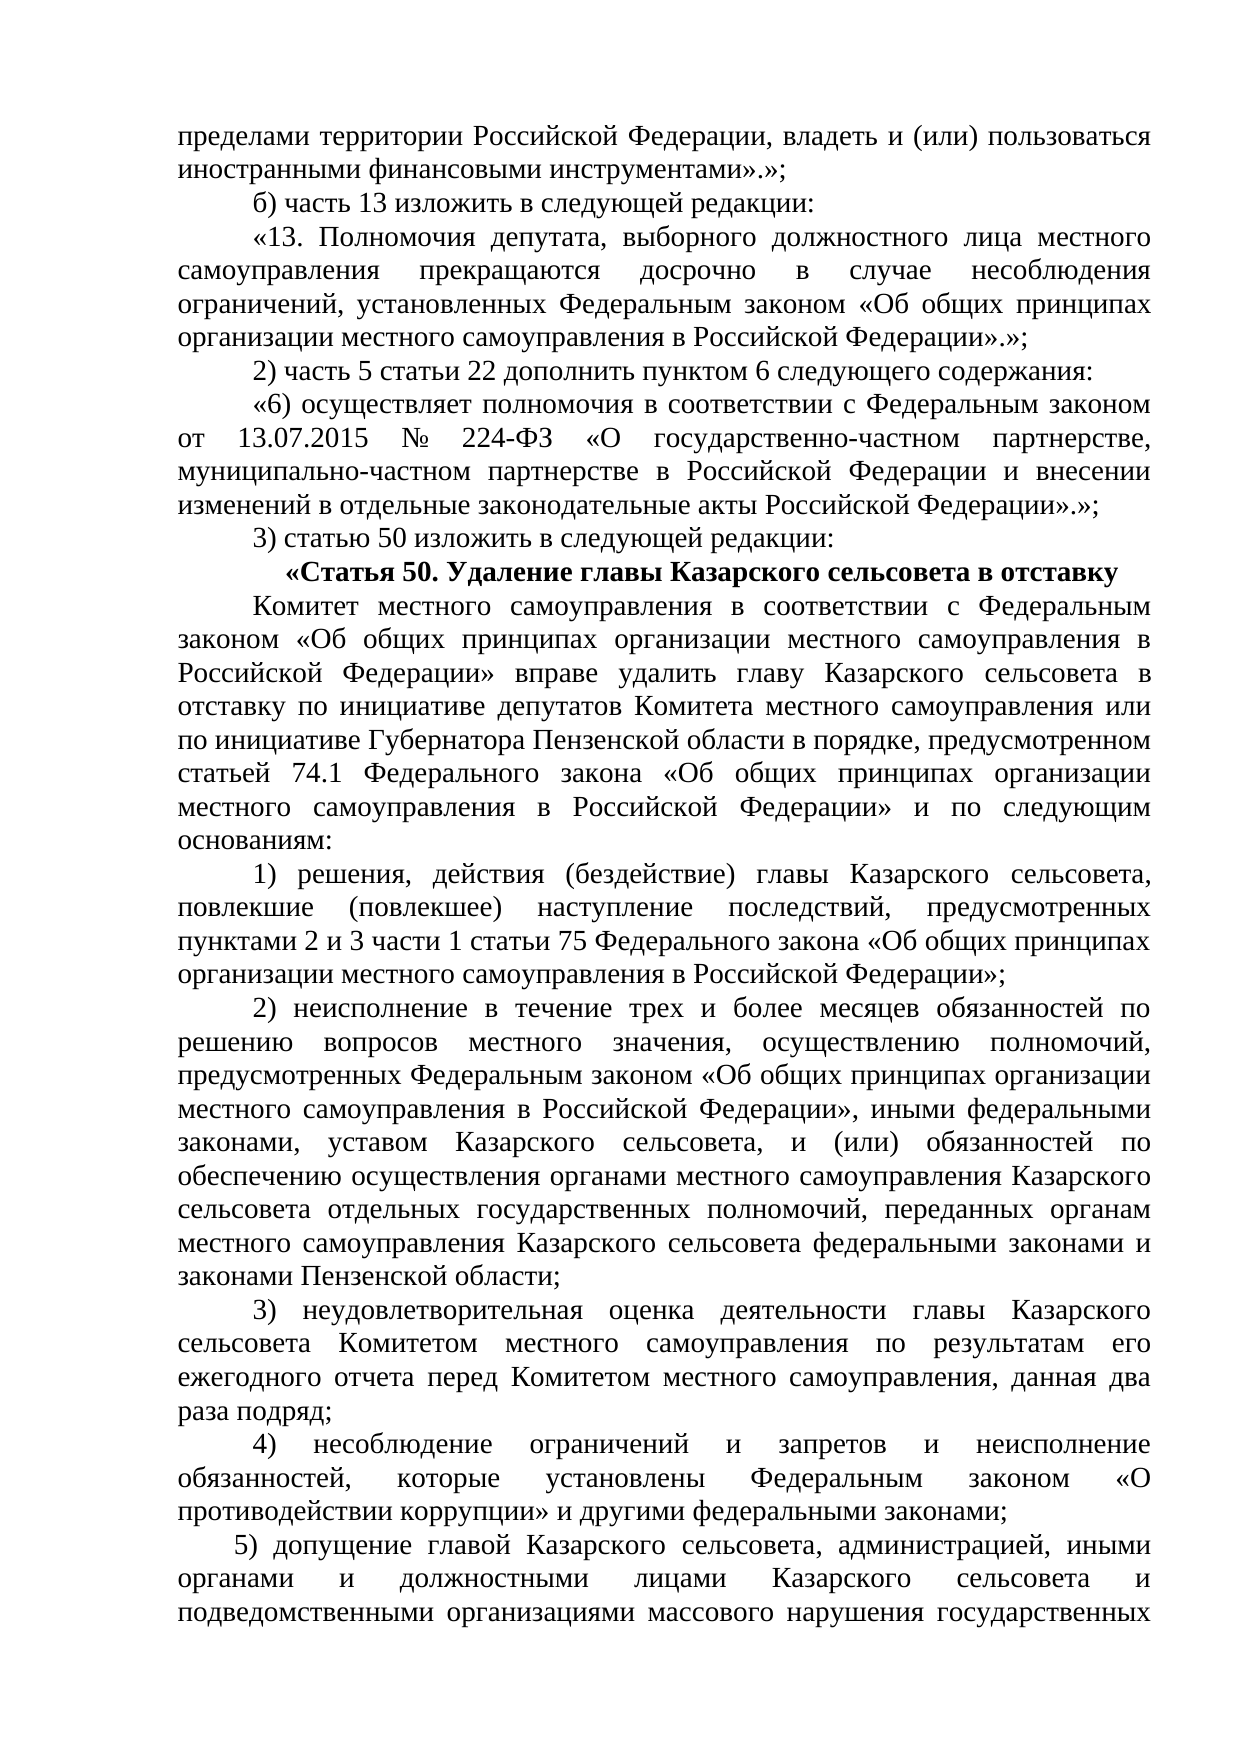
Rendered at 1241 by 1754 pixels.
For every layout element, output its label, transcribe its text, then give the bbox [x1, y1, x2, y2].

text б) часть 13 изложить в следующей редакции: [177, 185, 1152, 219]
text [177, 1527, 1152, 1627]
text «6) осуществляет полномочия в соответствии с Федеральным законом от 13.07.2015 № 224-ФЗ «О государственно-частном партнерстве, муниципально-частном партнерстве в Российской Федерации и внесении изменений в отдельные законодательные акты Российской Федерации».»; [177, 386, 1152, 521]
text 1) решения, действия (бездействие) главы Казарского сельсовета, повлекшие (повлекшее) наступление последствий, предусмотренных пунктами 2 и 3 части 1 статьи 75 Федерального закона «Об общих принципах организации местного самоуправления в Российской Федерации»; [177, 856, 1152, 990]
text 3) статью 50 изложить в следующей редакции: [177, 521, 1152, 554]
text 2) часть 5 статьи 22 дополнить пунктом 6 следующего содержания: [177, 353, 1152, 386]
text «13. Полномочия депутата, выборного должностного лица местного самоуправления прекращаются досрочно в случае несоблюдения ограничений, установленных Федеральным законом «Об общих принципах организации местного самоуправления в Российской Федерации».»; [177, 219, 1152, 353]
text 3) неудовлетворительная оценка деятельности главы Казарского сельсовета Комитетом местного самоуправления по результатам его ежегодного отчета перед Комитетом местного самоуправления, данная два раза подряд; [177, 1292, 1152, 1426]
text 4) несоблюдение ограничений и запретов и неисполнение обязанностей, которые установлены Федеральным законом «О противодействии коррупции» и другими федеральными законами; [177, 1426, 1152, 1527]
text «Статья 50. Удаление главы Казарского сельсовета в отставку [177, 554, 1152, 588]
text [177, 118, 1152, 185]
text Комитет местного самоуправления в соответствии с Федеральным законом «Об общих принципах организации местного самоуправления в Российской Федерации» вправе удалить главу Казарского сельсовета в отставку по инициативе депутатов Комитета местного самоуправления или по инициативе Губернатора Пензенской области в порядке, предусмотренном статьей 74.1 Федерального закона «Об общих принципах организации местного самоуправления в Российской Федерации» и по следующим основаниям: [177, 588, 1152, 856]
text 2) неисполнение в течение трех и более месяцев обязанностей по решению вопросов местного значения, осуществлению полномочий, предусмотренных Федеральным законом «Об общих принципах организации местного самоуправления в Российской Федерации», иными федеральными законами, уставом Казарского сельсовета, и (или) обязанностей по обеспечению осуществления органами местного самоуправления Казарского сельсовета отдельных государственных полномочий, переданных органам местного самоуправления Казарского сельсовета федеральными законами и законами Пензенской области; [177, 990, 1152, 1292]
